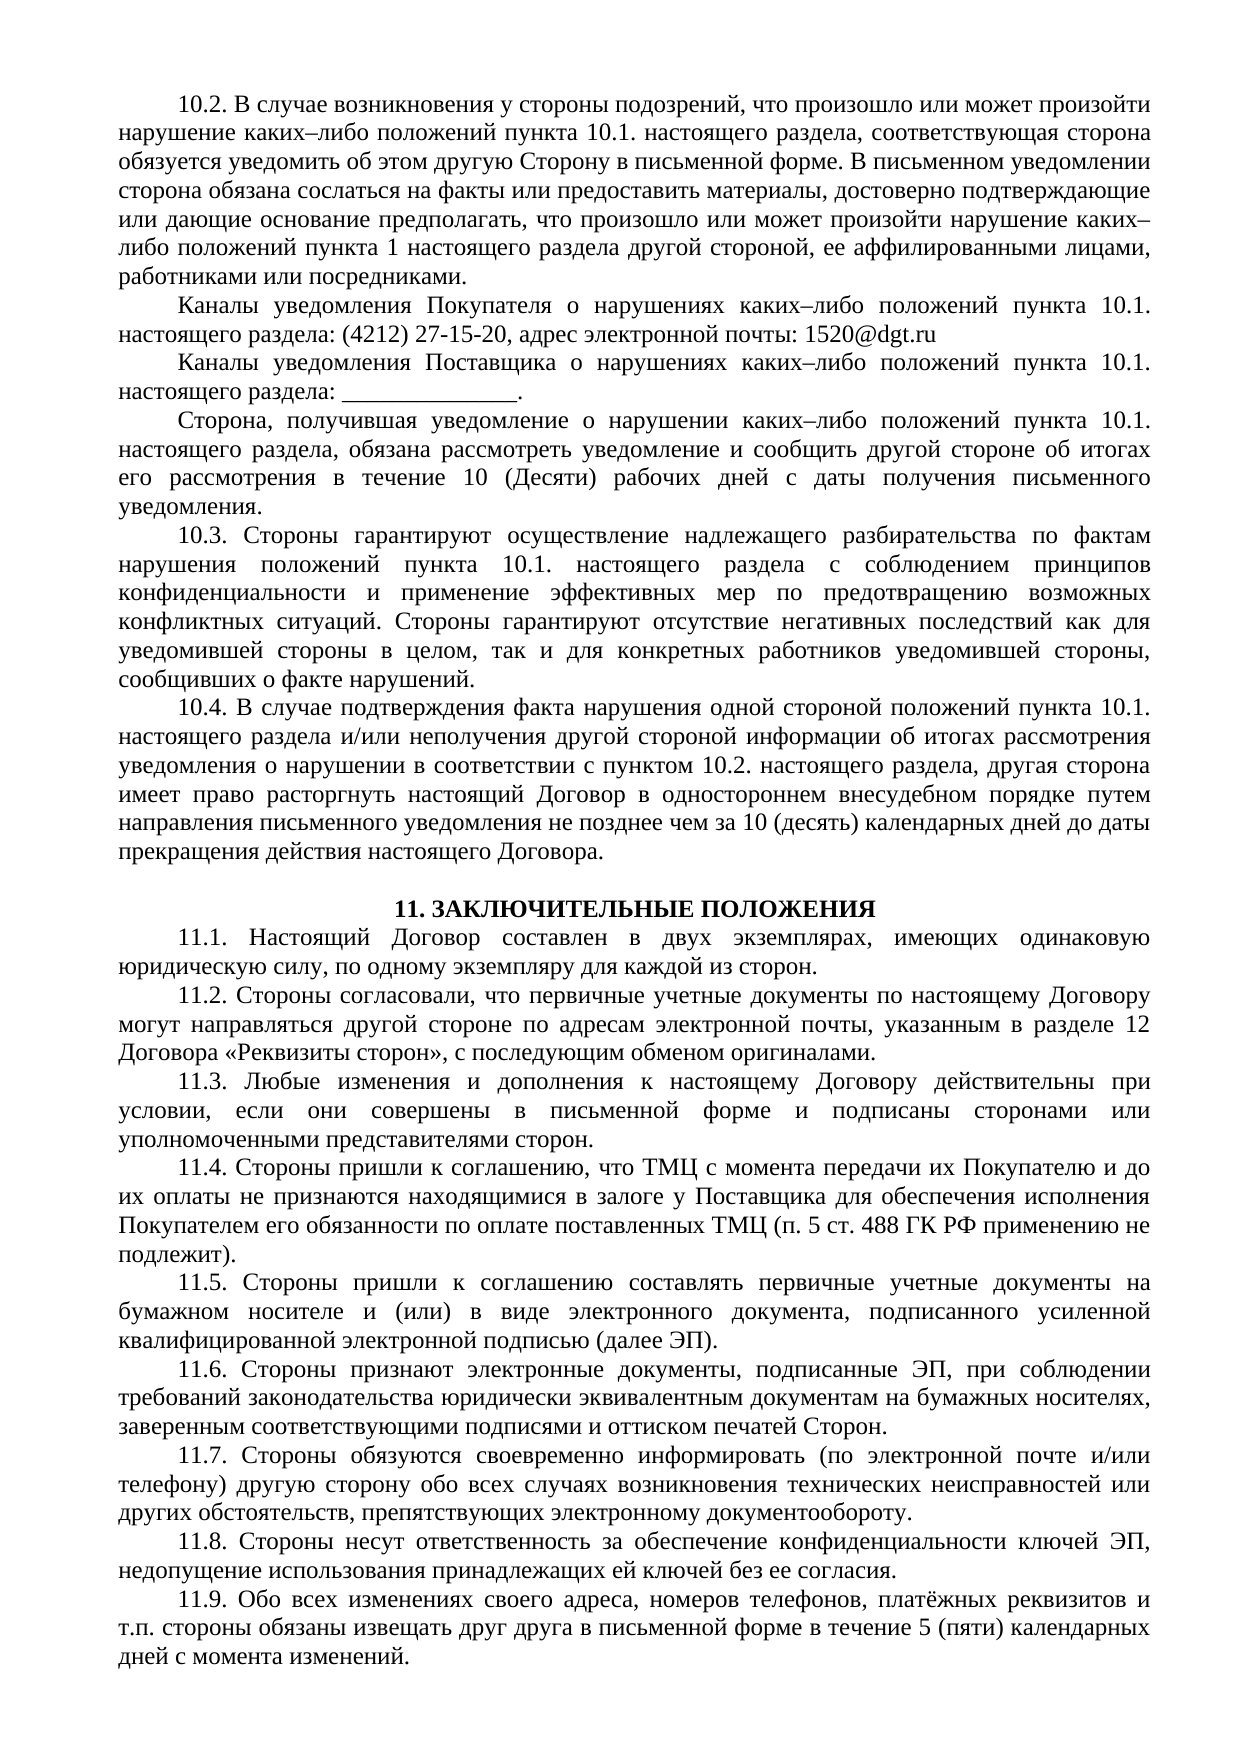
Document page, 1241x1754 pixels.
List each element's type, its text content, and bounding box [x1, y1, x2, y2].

text 11. ЗАКЛЮЧИТЕЛЬНЫЕ ПОЛОЖЕНИЯ [118, 894, 1152, 922]
text 10.4. В случае подтверждения факта нарушения одной стороной положений пункта 10.1. настоящего раздела и/или неполучения другой стороной информации об итогах рассмотрения уведомления о нарушении в соответствии с пунктом 10.2. настоящего раздела, другая сторона имеет право расторгнуть настоящий Договор в одностороннем внесудебном порядке путем направления письменного уведомления не позднее чем за 10 (десять) календарных дней до даты прекращения действия настоящего Договора. [118, 692, 1152, 865]
text 11.9. Обо всех изменениях своего адреса, номеров телефонов, платёжных реквизитов и т.п. стороны обязаны извещать друг друга в письменной форме в течение 5 (пяти) календарных дней с момента изменений. [118, 1584, 1152, 1670]
text 10.3. Стороны гарантируют осуществление надлежащего разбирательства по фактам нарушения положений пункта 10.1. настоящего раздела с соблюдением принципов конфиденциальности и применение эффективных мер по предотвращению возможных конфликтных ситуаций. Стороны гарантируют отсутствие негативных последствий как для уведомившей стороны в целом, так и для конкретных работников уведомившей стороны, сообщивших о факте нарушений. [118, 520, 1152, 692]
text 11.5. Стороны пришли к соглашению составлять первичные учетные документы на бумажном носителе и (или) в виде электронного документа, подписанного усиленной квалифицированной электронной подписью (далее ЭП). [118, 1267, 1152, 1354]
text 11.6. Стороны признают электронные документы, подписанные ЭП, при соблюдении требований законодательства юридически эквивалентным документам на бумажных носителях, заверенным соответствующими подписями и оттиском печатей Сторон. [118, 1354, 1152, 1440]
text Каналы уведомления Покупателя о нарушениях каких–либо положений пункта 10.1. настоящего раздела: (4212) 27-15-20, адрес электронной почты: 1520@dgt.ru [118, 290, 1152, 347]
text 11.2. Стороны согласовали, что первичные учетные документы по настоящему Договору могут направляться другой стороне по адресам электронной почты, указанным в разделе 12 Договора «Реквизиты сторон», с последующим обменом оригиналами. [118, 980, 1152, 1066]
text 10.2. В случае возникновения у стороны подозрений, что произошло или может произойти нарушение каких–либо положений пункта 10.1. настоящего раздела, соответствующая сторона обязуется уведомить об этом другую Сторону в письменной форме. В письменном уведомлении сторона обязана сослаться на факты или предоставить материалы, достоверно подтверждающие или дающие основание предполагать, что произошло или может произойти нарушение каких–либо положений пункта 1 настоящего раздела другой стороной, ее аффилированными лицами, работниками или посредниками. [118, 89, 1152, 290]
text Каналы уведомления Поставщика о нарушениях каких–либо положений пункта 10.1. настоящего раздела: ______________. [118, 347, 1152, 405]
text 11.1. Настоящий Договор составлен в двух экземплярах, имеющих одинаковую юридическую силу, по одному экземпляру для каждой из сторон. [118, 922, 1152, 980]
text 11.8. Стороны несут ответственность за обеспечение конфиденциальности ключей ЭП, недопущение использования принадлежащих ей ключей без ее согласия. [118, 1526, 1152, 1584]
text Сторона, получившая уведомление о нарушении каких–либо положений пункта 10.1. настоящего раздела, обязана рассмотреть уведомление и сообщить другой стороне об итогах его рассмотрения в течение 10 (Десяти) рабочих дней с даты получения письменного уведомления. [118, 405, 1152, 520]
text 11.3. Любые изменения и дополнения к настоящему Договору действительны при условии, если они совершены в письменной форме и подписаны сторонами или уполномоченными представителями сторон. [118, 1066, 1152, 1152]
text 11.4. Стороны пришли к соглашению, что ТМЦ с момента передачи их Покупателю и до их оплаты не признаются находящимися в залоге у Поставщика для обеспечения исполнения Покупателем его обязанности по оплате поставленных ТМЦ (п. 5 ст. 488 ГК РФ применению не подлежит). [118, 1152, 1152, 1267]
text 11.7. Стороны обязуются своевременно информировать (по электронной почте и/или телефону) другую сторону обо всех случаях возникновения технических неисправностей или других обстоятельств, препятствующих электронному документообороту. [118, 1440, 1152, 1526]
